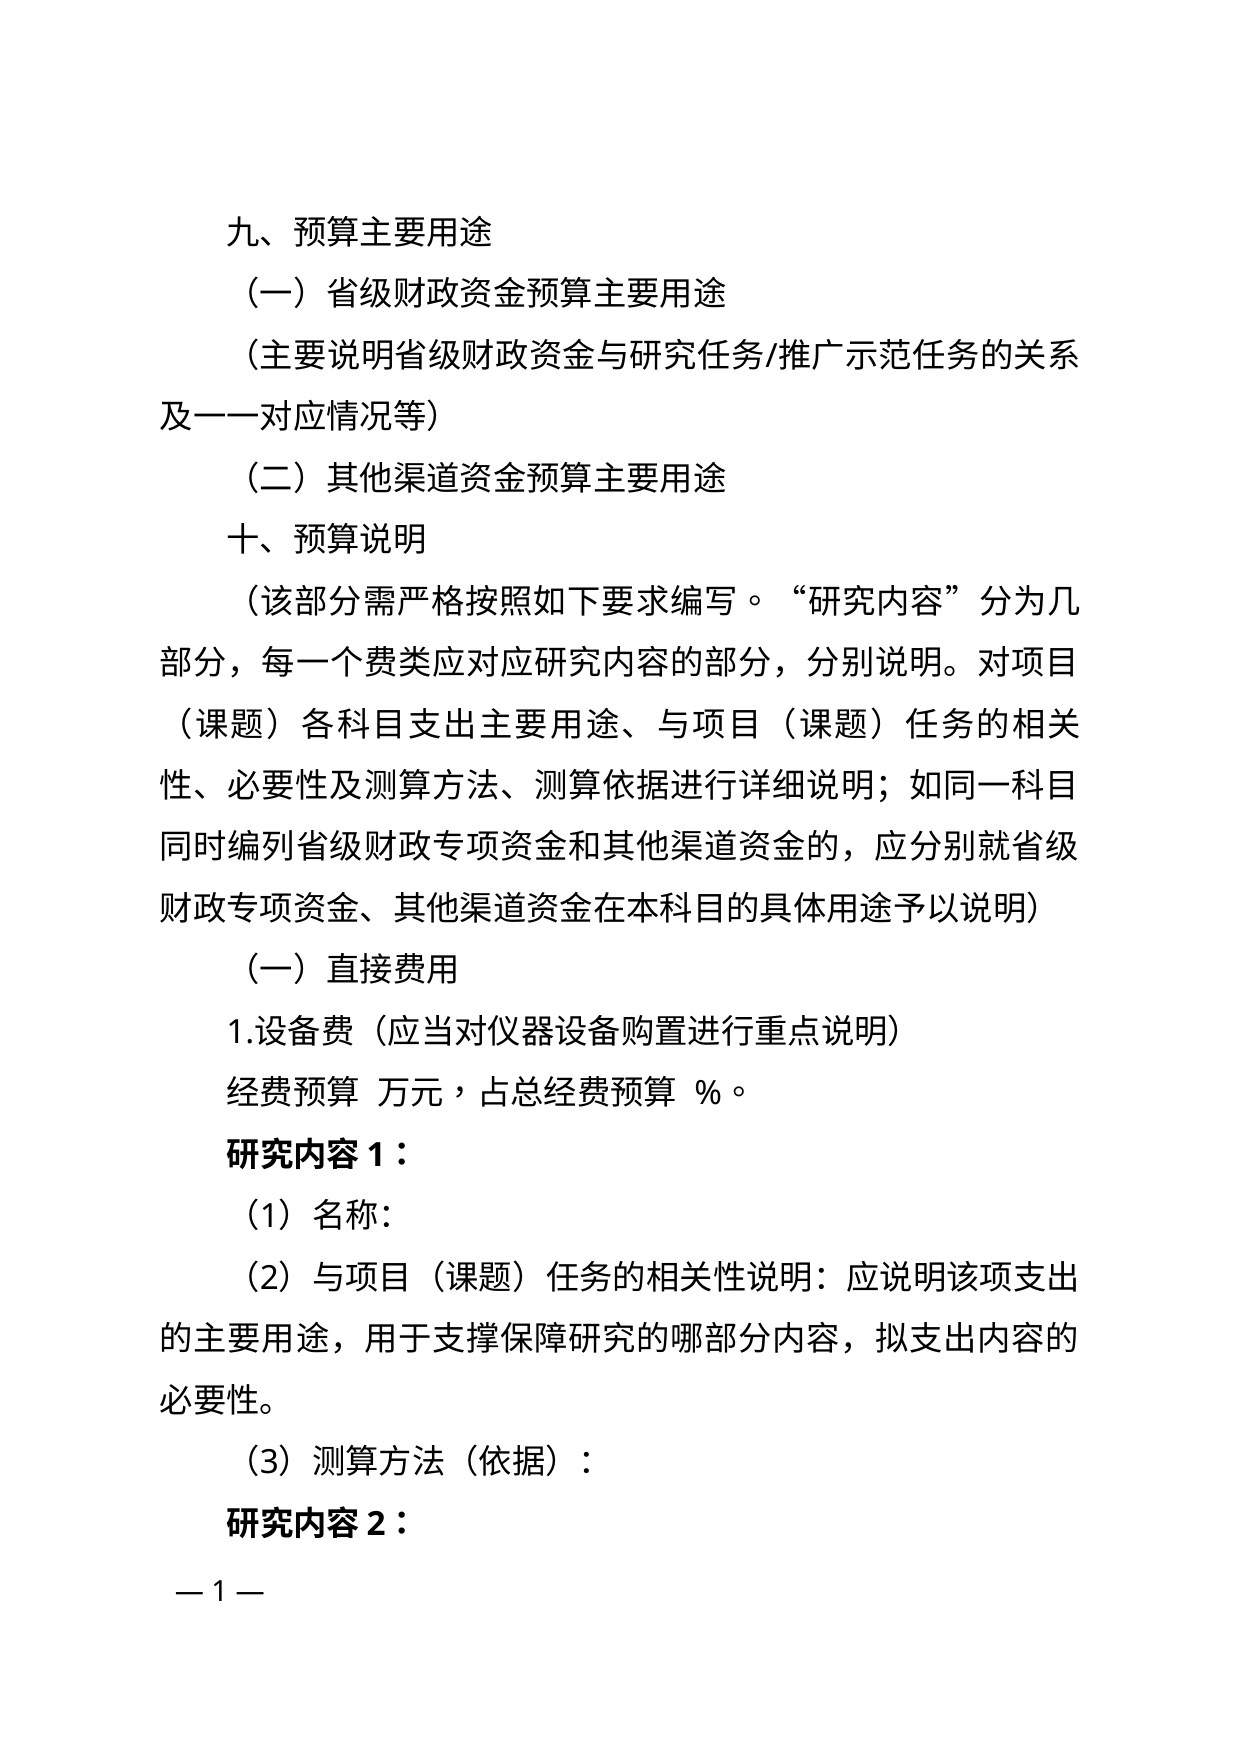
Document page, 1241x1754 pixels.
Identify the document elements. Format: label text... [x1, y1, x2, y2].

text 研究内容2： [159, 1486, 1081, 1547]
text （二）其他渠道资金预算主要用途 [159, 441, 1081, 502]
text 十、预算说明 [159, 502, 1081, 564]
text （1）名称： [159, 1178, 1081, 1240]
text （主要说明省级财政资金与研究任务/推广示范任务的关系及一一对应情况等） [159, 318, 1081, 441]
text （该部分需严格按照如下要求编写。“研究内容”分为几部分，每一个费类应对应研究内容的部分，分别说明。对项目（课题）各科目支出主要用途、与项目（课题）任务的相关性、必要性及测算方法、测算依据进行详细说明；如同一科目同时编列省级财政专项资金和其他渠道资金的，应分别就省级财政专项资金、其他渠道资金在本科目的具体用途予以说明） [159, 564, 1081, 933]
text （一）直接费用 [159, 933, 1081, 994]
text 1.设备费（应当对仪器设备购置进行重点说明） [159, 994, 1081, 1056]
text （一）省级财政资金预算主要用途 [159, 257, 1081, 318]
text （3）测算方法（依据）： [159, 1424, 1081, 1486]
text 经费预算 万元，占总经费预算 %。 [159, 1056, 1081, 1117]
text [159, 1240, 1081, 1424]
text 九、预算主要用途 [159, 195, 1081, 257]
text 研究内容1： [159, 1117, 1081, 1178]
